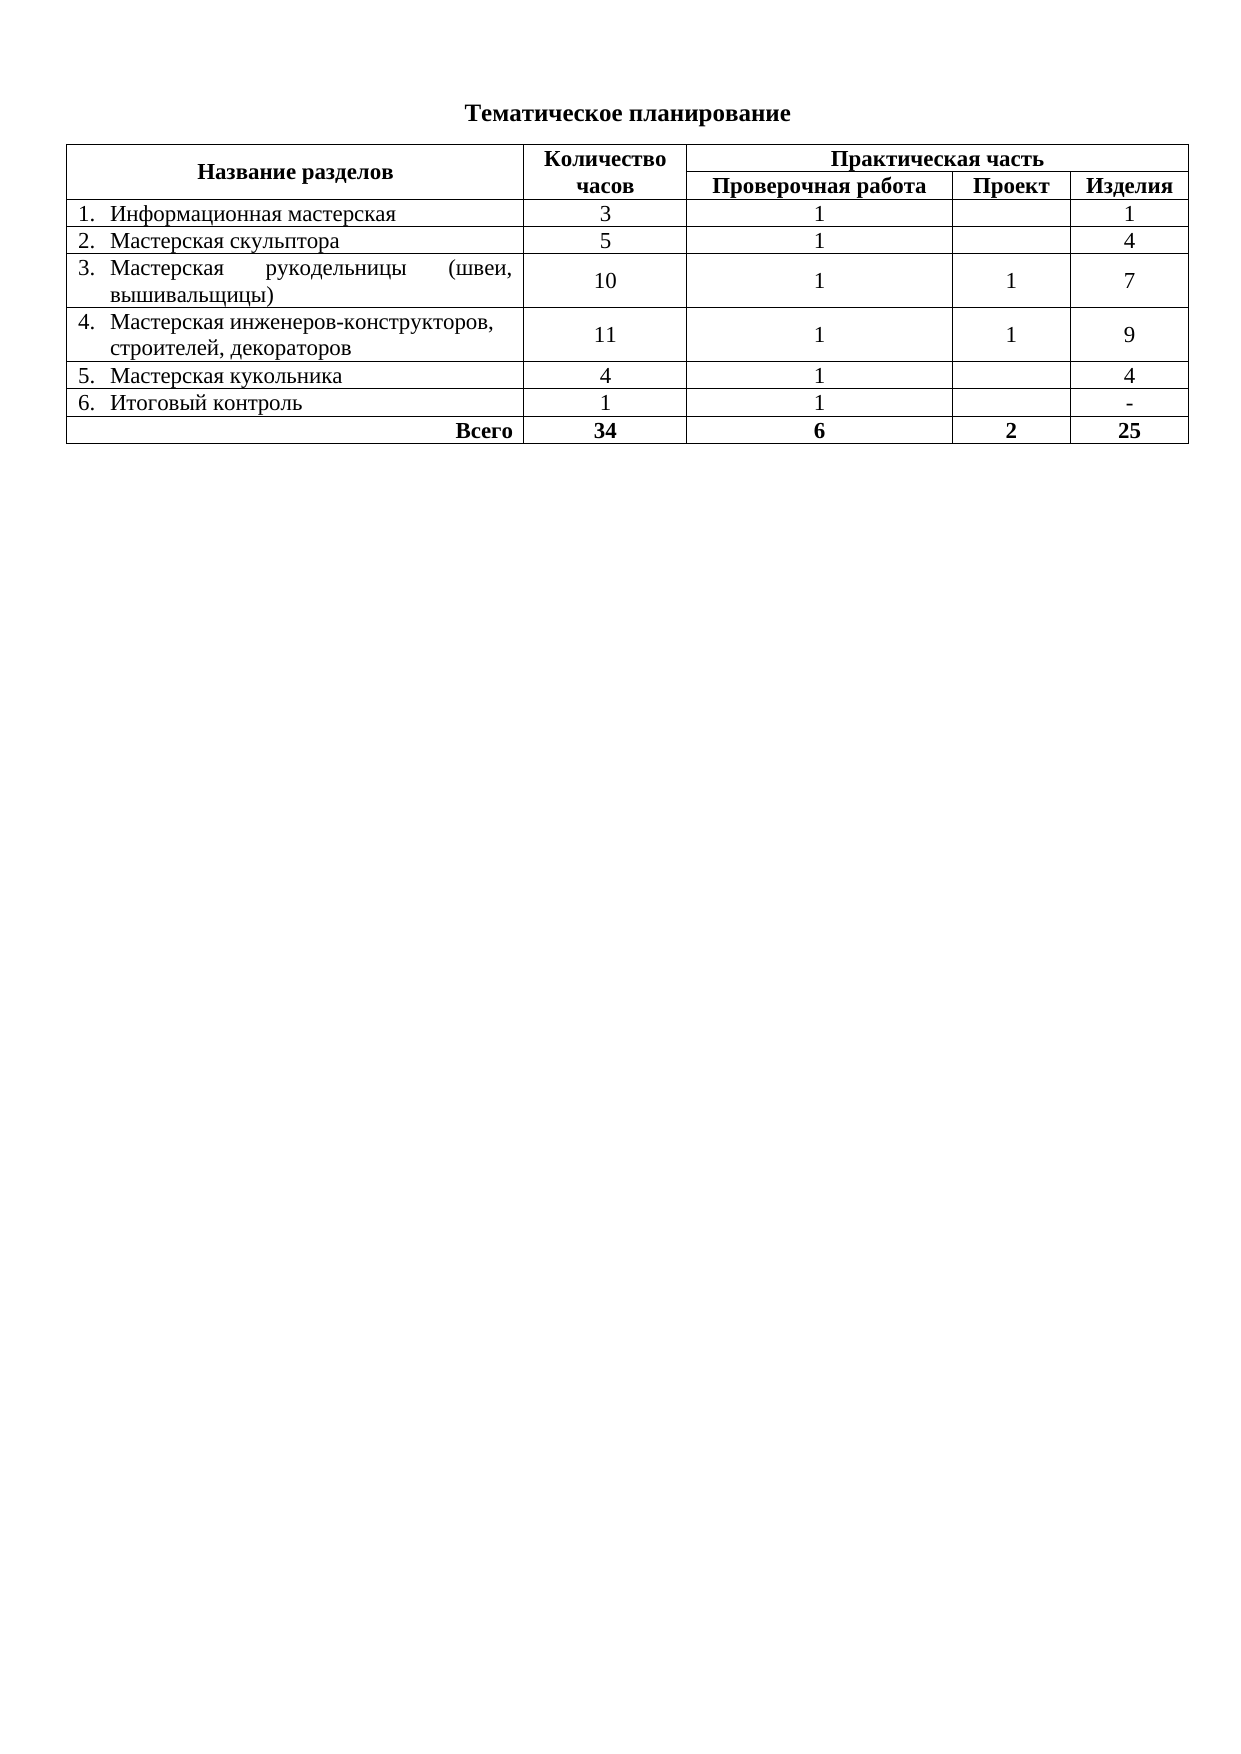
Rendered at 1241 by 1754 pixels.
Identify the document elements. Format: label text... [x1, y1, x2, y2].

table_cell Мастерская рукодельницы (швеи, вышивальщицы) [67, 254, 523, 307]
table_header Количество часов [524, 145, 686, 198]
table_cell 4 [524, 362, 686, 388]
text Тематическое планирование [59, 98, 1196, 127]
table_cell 1 [953, 308, 1070, 361]
table_cell [953, 362, 1070, 388]
table_cell 7 [1071, 254, 1188, 307]
table_cell Изделия [1071, 172, 1188, 198]
table_cell 1 [687, 389, 952, 416]
table_header Название разделов [67, 145, 523, 198]
table_cell Проверочная работа [687, 172, 952, 198]
table_cell 34 [524, 417, 686, 443]
table_cell - [1071, 389, 1188, 416]
table_cell Проект [953, 172, 1070, 198]
table_cell Итоговый контроль [67, 389, 523, 416]
table_cell 5 [524, 227, 686, 253]
table_cell 1 [687, 227, 952, 253]
table_cell [953, 200, 1070, 226]
table_cell 9 [1071, 308, 1188, 361]
table_cell Мастерская скульптора [67, 227, 523, 253]
table_cell 1 [687, 362, 952, 388]
table_cell 1 [524, 389, 686, 416]
table_cell 1 [1071, 200, 1188, 226]
table_cell [953, 227, 1070, 253]
table_cell Мастерская кукольника [67, 362, 523, 388]
table_cell 25 [1071, 417, 1188, 443]
table_cell 1 [687, 254, 952, 307]
table_cell Информационная мастерская [67, 200, 523, 226]
table_cell 1 [687, 200, 952, 226]
table_cell [953, 389, 1070, 416]
table_cell 4 [1071, 362, 1188, 388]
table_cell Всего [67, 417, 523, 443]
table_cell 4 [1071, 227, 1188, 253]
table_header Практическая часть [687, 145, 1188, 171]
table_cell 2 [953, 417, 1070, 443]
table_cell 10 [524, 254, 686, 307]
table_cell 3 [524, 200, 686, 226]
table_cell 11 [524, 308, 686, 361]
table_cell 1 [687, 308, 952, 361]
table_cell 1 [953, 254, 1070, 307]
table_cell Мастерская инженеров-конструкторов, строителей, декораторов [67, 308, 523, 361]
table_cell 6 [687, 417, 952, 443]
